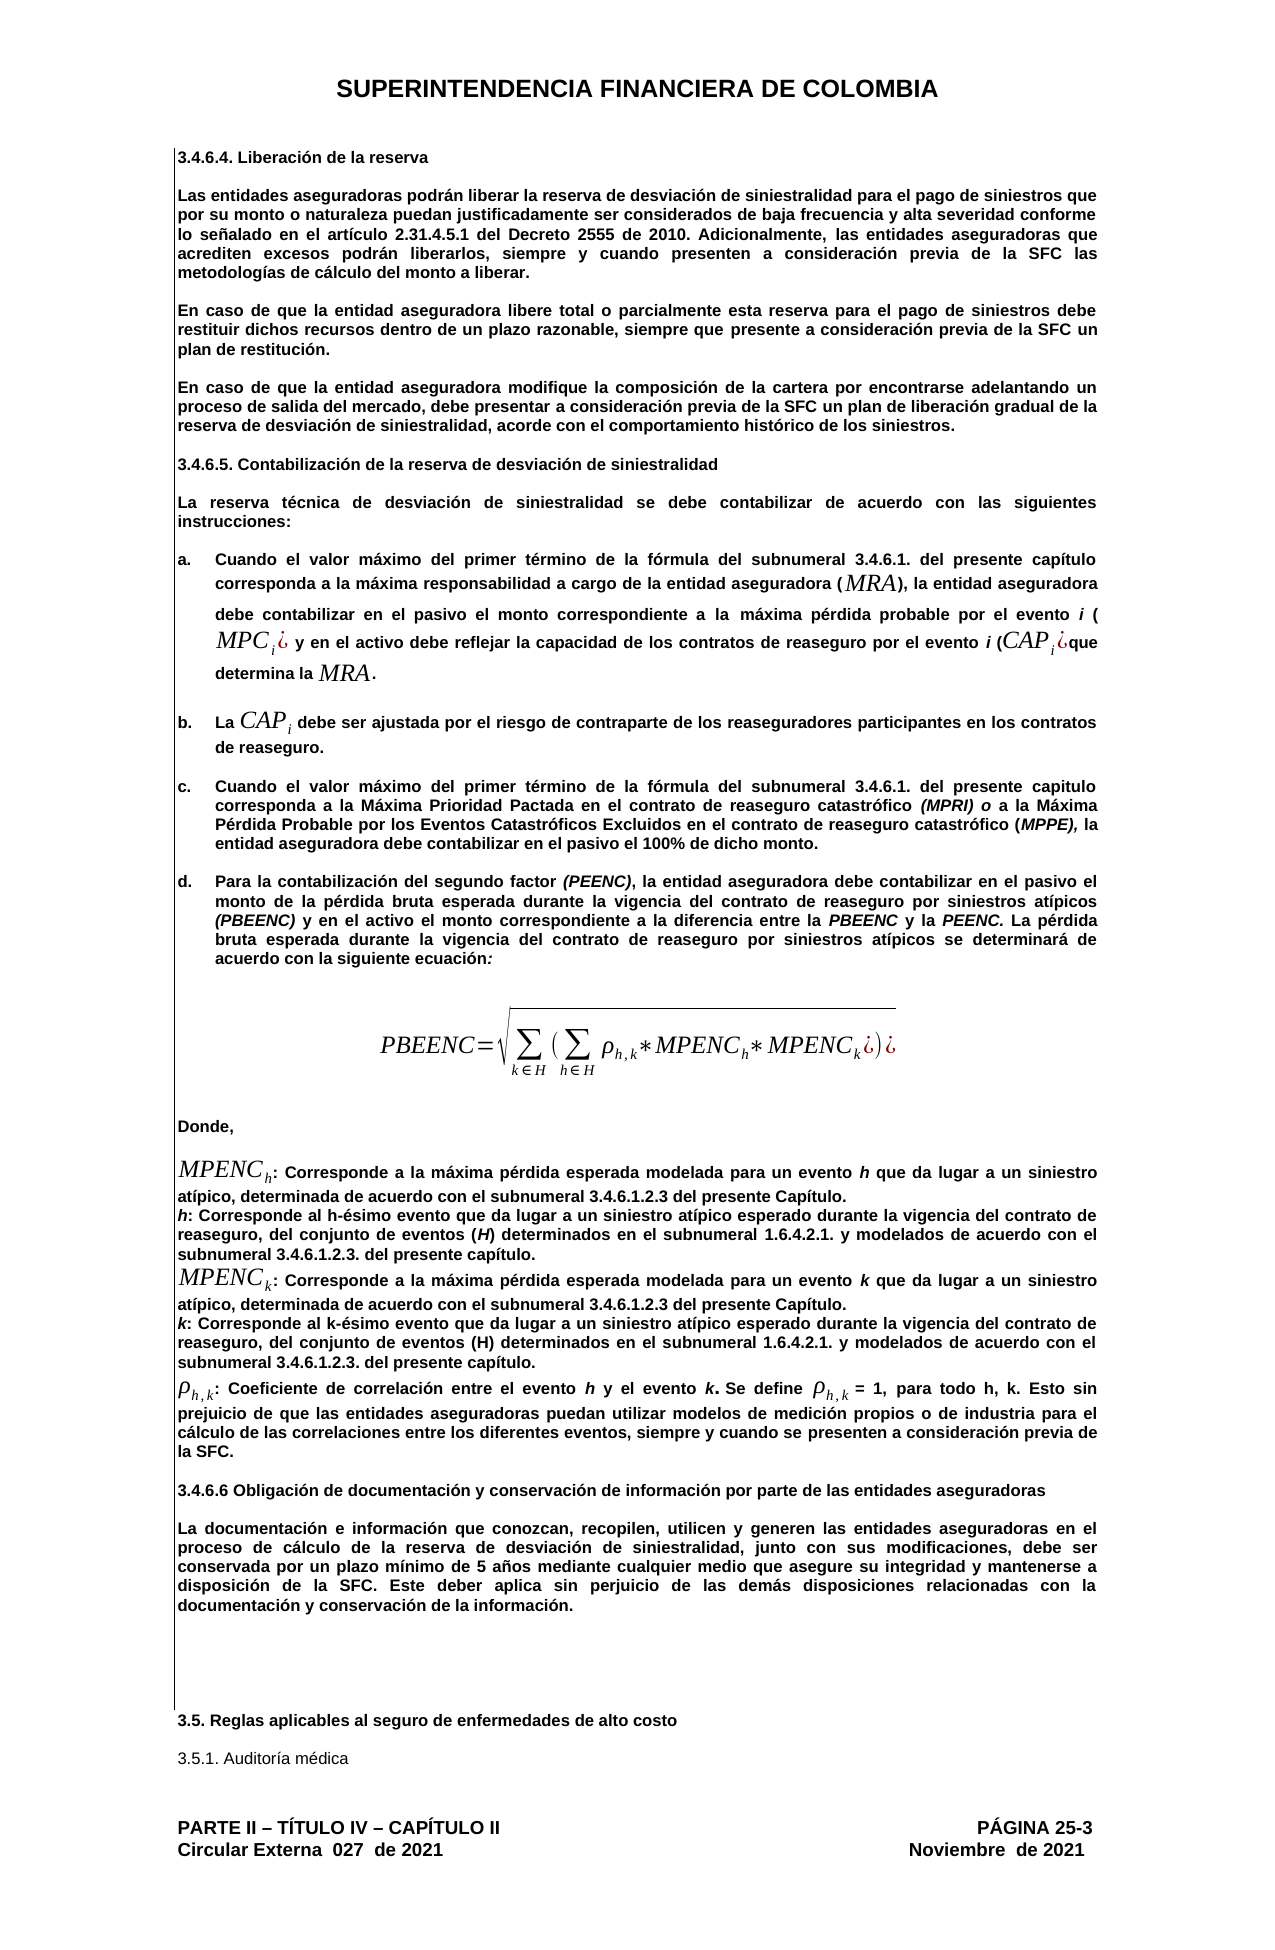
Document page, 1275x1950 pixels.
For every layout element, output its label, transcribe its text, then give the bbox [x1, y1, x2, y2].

text La documentación e información que conozcan, recopilen, utilicen y generen las entidades aseguradoras en el proceso de cálculo de la reserva de desviación de siniestralidad, junto con sus modificaciones, debe ser conservada por un plazo mínimo de 5 años mediante cualquier medio que asegure su integridad y mantenerse a disposición de la SFC. Este deber aplica sin perjuicio de las demás disposiciones relacionadas con la documentación y conservación de la información. [177, 1519, 1098, 1614]
text La reserva técnica de desviación de siniestralidad se debe contabilizar de acuerdo con las siguientes instrucciones: [177, 493, 1098, 531]
text h: Corresponde al h-ésimo evento que da lugar a un siniestro atípico esperado durante la vigencia del contrato de reaseguro, del conjunto de eventos (H) determinados en el subnumeral 1.6.4.2.1. y modelados de acuerdo con el subnumeral 3.4.6.1.2.3. del presente capítulo. [177, 1206, 1098, 1263]
text : Coeficiente de correlación entre el evento h y el evento k. Se define = 1, para todo h, k. Esto sin prejuicio de que las entidades aseguradoras puedan utilizar modelos de medición propios o de industria para el cálculo de las correlaciones entre los diferentes eventos, siempre y cuando se presenten a consideración previa de la SFC. [177, 1372, 1098, 1461]
text 3.4.6.6 Obligación de documentación y conservación de información por parte de las entidades aseguradoras [177, 1480, 1098, 1499]
text Donde, [177, 1117, 1098, 1136]
list Cuando el valor máximo del primer término de la fórmula del subnumeral 3.4.6.1. del presente capítulo corresponda a la máxima responsabilidad a cargo de la entidad aseguradora (), la entidad aseguradora debe contabilizar en el pasivo el monto correspondiente a la máxima pérdida probable por el evento i ( y en el activo debe reflejar la capacidad de los contratos de reaseguro por el evento i (que determina la . [177, 550, 1098, 688]
text 3.4.6.5. Contabilización de la reserva de desviación de siniestralidad [177, 454, 1098, 473]
text k: Corresponde al k-ésimo evento que da lugar a un siniestro atípico esperado durante la vigencia del contrato de reaseguro, del conjunto de eventos (H) determinados en el subnumeral 1.6.4.2.1. y modelados de acuerdo con el subnumeral 3.4.6.1.2.3. del presente capítulo. [177, 1314, 1098, 1372]
text En caso de que la entidad aseguradora modifique la composición de la cartera por encontrarse adelantando un proceso de salida del mercado, debe presentar a consideración previa de la SFC un plan de liberación gradual de la reserva de desviación de siniestralidad, acorde con el comportamiento histórico de los siniestros. [177, 378, 1098, 435]
text Las entidades aseguradoras podrán liberar la reserva de desviación de siniestralidad para el pago de siniestros que por su monto o naturaleza puedan justificadamente ser considerados de baja frecuencia y alta severidad conforme lo señalado en el artículo 2.31.4.5.1 del Decreto 2555 de 2010. Adicionalmente, las entidades aseguradoras que acrediten excesos podrán liberarlos, siempre y cuando presenten a consideración previa de la SFC las metodologías de cálculo del monto a liberar. [177, 186, 1098, 282]
text 3.4.6.4. Liberación de la reserva [177, 148, 1098, 167]
text : Corresponde a la máxima pérdida esperada modelada para un evento h que da lugar a un siniestro atípico, determinada de acuerdo con el subnumeral 3.4.6.1.2.3 del presente Capítulo. [177, 1156, 1098, 1206]
text 3.5.1. Auditoría médica [177, 1749, 1092, 1768]
text : Corresponde a la máxima pérdida esperada modelada para un evento k que da lugar a un siniestro atípico, determinada de acuerdo con el subnumeral 3.4.6.1.2.3 del presente Capítulo. [177, 1263, 1098, 1314]
text En caso de que la entidad aseguradora libere total o parcialmente esta reserva para el pago de siniestros debe restituir dichos recursos dentro de un plazo razonable, siempre que presente a consideración previa de la SFC un plan de restitución. [177, 301, 1098, 358]
list La debe ser ajustada por el riesgo de contraparte de los reaseguradores participantes en los contratos de reaseguro. [177, 707, 1098, 757]
list Cuando el valor máximo del primer término de la fórmula del subnumeral 3.4.6.1. del presente capitulo corresponda a la Máxima Prioridad Pactada en el contrato de reaseguro catastrófico (MPRI) o a la Máxima Pérdida Probable por los Eventos Catastróficos Excluidos en el contrato de reaseguro catastrófico (MPPE), la entidad aseguradora debe contabilizar en el pasivo el 100% de dicho monto. [177, 776, 1098, 853]
text 3.5. Reglas aplicables al seguro de enfermedades de alto costo [177, 1710, 1092, 1729]
list Para la contabilización del segundo factor (PEENC), la entidad aseguradora debe contabilizar en el pasivo el monto de la pérdida bruta esperada durante la vigencia del contrato de reaseguro por siniestros atípicos (PBEENC) y en el activo el monto correspondiente a la diferencia entre la PBEENC y la PEENC. La pérdida bruta esperada durante la vigencia del contrato de reaseguro por siniestros atípicos se determinará de acuerdo con la siguiente ecuación: [177, 872, 1098, 968]
